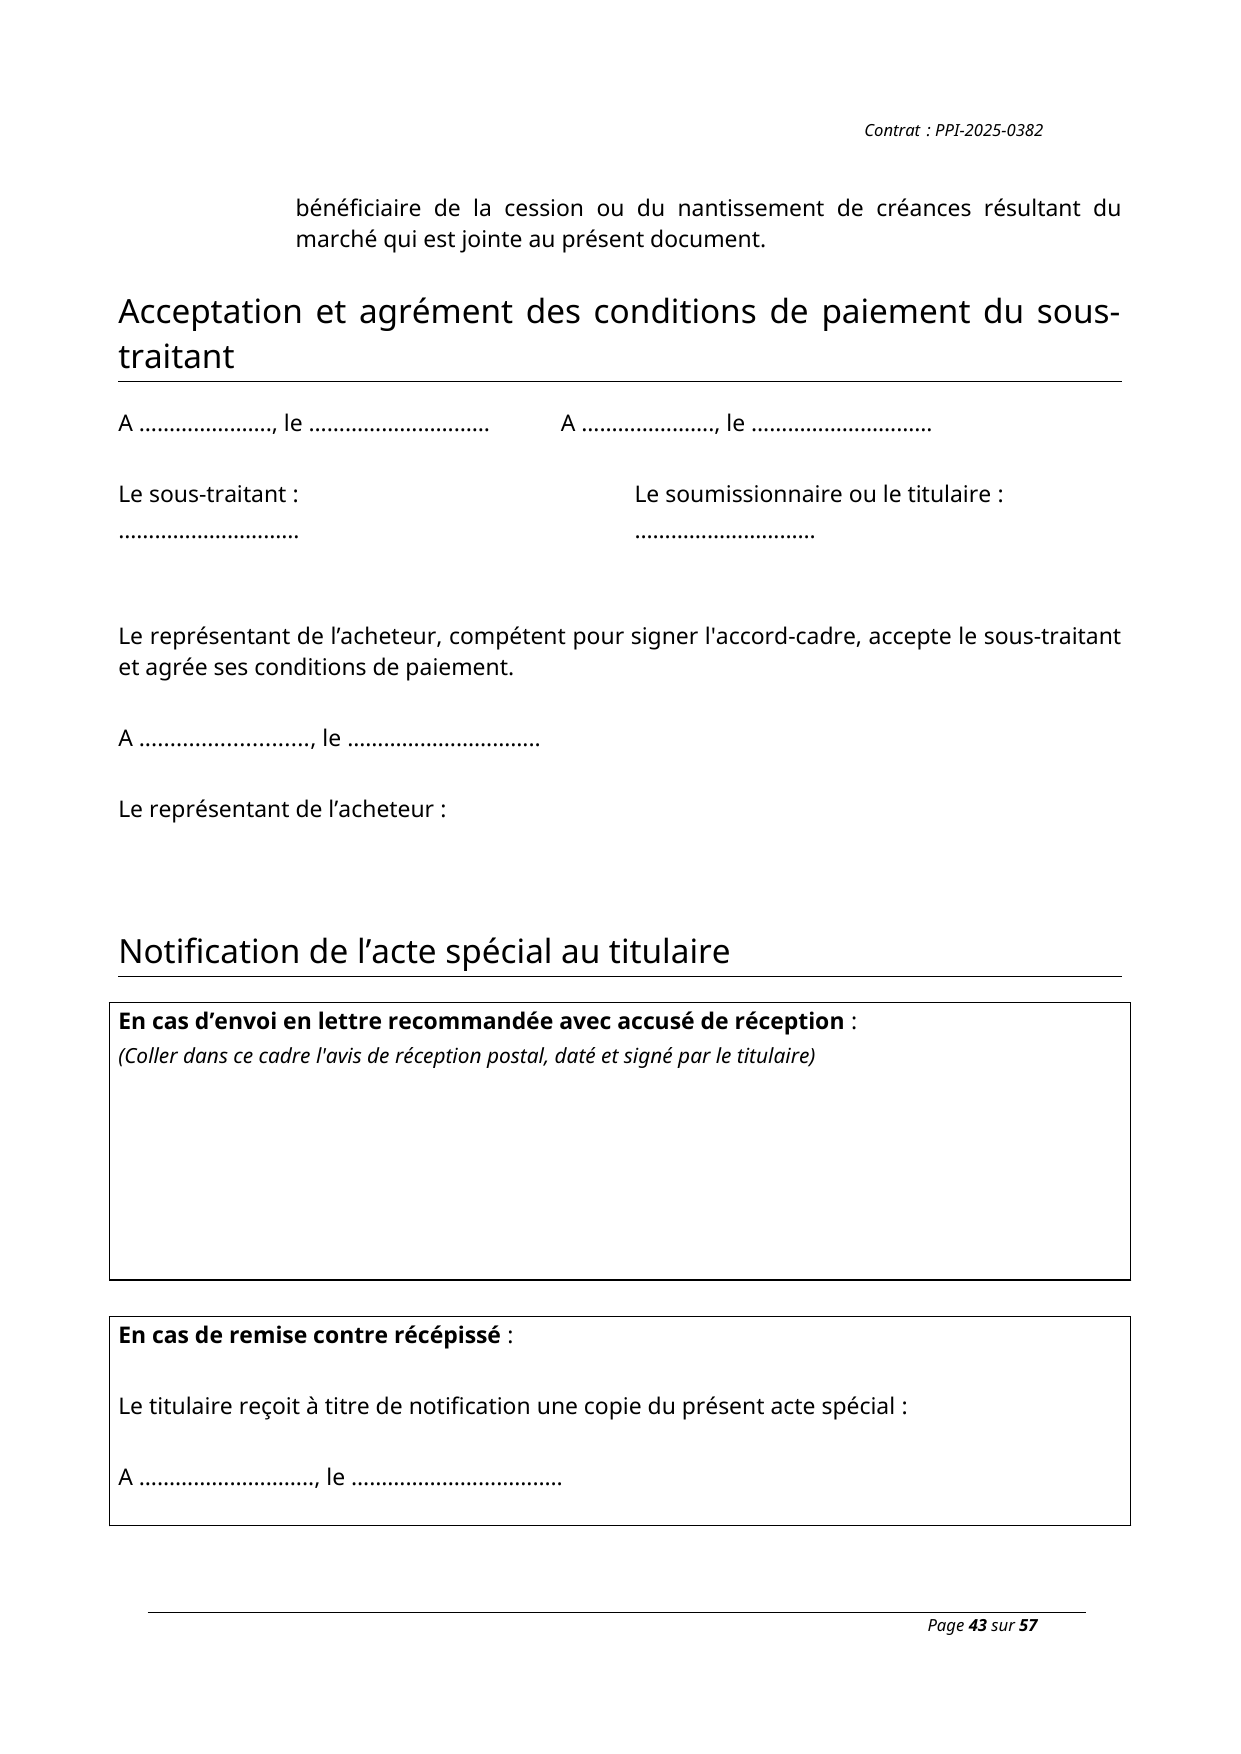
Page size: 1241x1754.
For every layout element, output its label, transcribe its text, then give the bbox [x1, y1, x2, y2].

text Acceptation et agrément des conditions de paiement du sous-traitant [118, 288, 1122, 381]
text (Coller dans ce cadre l'avis de réception postal, daté et signé par le titulaire) [110, 1038, 1130, 1069]
text ………………………… ………………………… [118, 513, 1122, 545]
text Le titulaire reçoit à titre de notification une copie du présent acte spécial : [110, 1387, 1130, 1421]
text Le représentant de l’acheteur : [118, 793, 1122, 824]
text A , le ………………………….. [118, 722, 1122, 753]
text Le sous-traitant : Le soumissionnaire ou le titulaire : [118, 478, 1122, 509]
text En cas d’envoi en lettre recommandée avec accusé de réception : [110, 1003, 1130, 1037]
text A …………………., le ………………………… A …………………., le ………………………… [118, 407, 1122, 438]
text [118, 192, 1122, 254]
text Notification de l’acte spécial au titulaire [118, 928, 1122, 976]
text Le représentant de l’acheteur, compétent pour signer l'accord-cadre, accepte le sous-traitant et agrée ses conditions de paiement. [118, 620, 1122, 682]
text En cas de remise contre récépissé : [110, 1317, 1130, 1350]
text A ……………………….., le …………………………….. [110, 1458, 1130, 1492]
